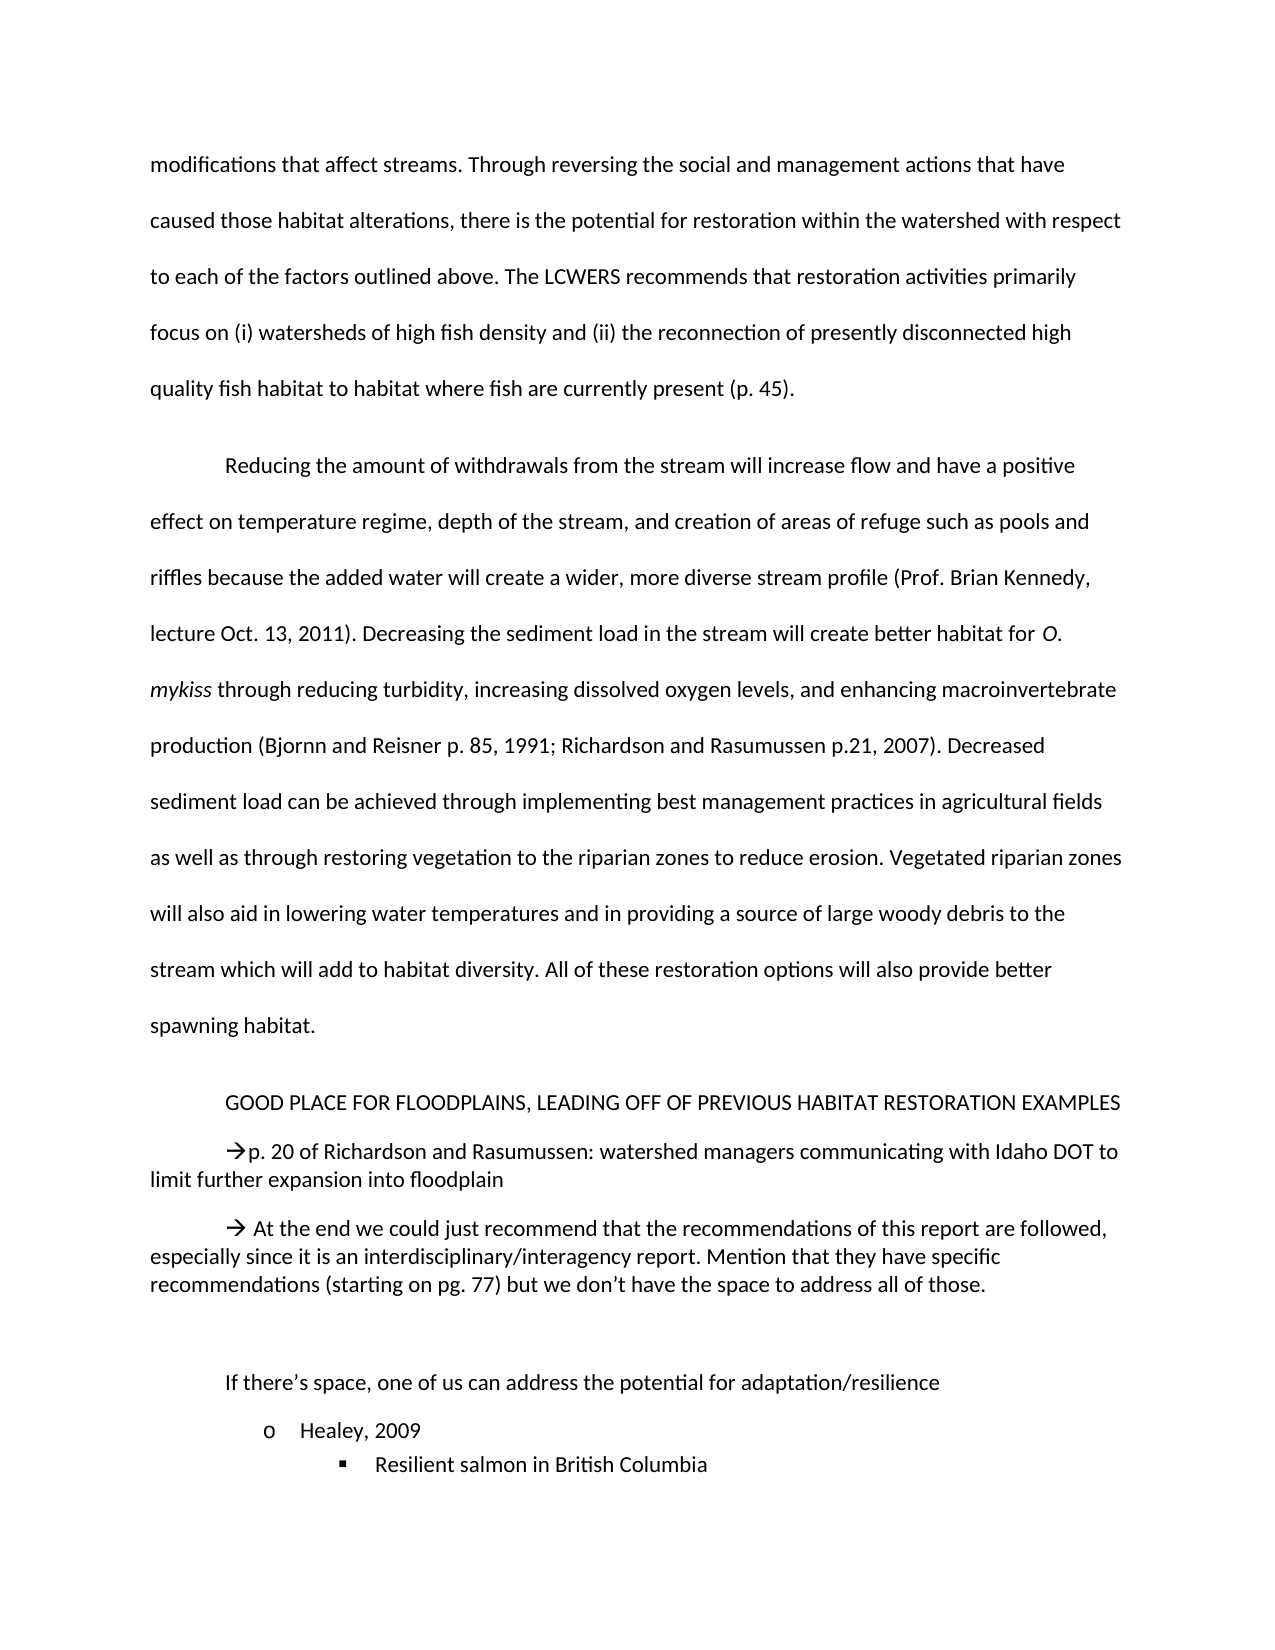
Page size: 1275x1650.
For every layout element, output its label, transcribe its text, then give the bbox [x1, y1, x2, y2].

text If there’s space, one of us can address the potential for adaptation/resilience [150, 1368, 1125, 1396]
text GOOD PLACE FOR FLOODPLAINS, LEADING OFF OF PREVIOUS HABITAT RESTORATION EXAMPLES [150, 1088, 1125, 1116]
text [150, 150, 1125, 402]
text Reducing the amount of withdrawals from the stream will increase flow and have a positive effect on temperature regime, depth of the stream, and creation of areas of refuge such as pools and riffles because the added water will create a wider, more diverse stream profile (Prof. Brian Kennedy, lecture Oct. 13, 2011). Decreasing the sediment load in the stream will create better habitat for O. mykiss through reducing turbidity, increasing dissolved oxygen levels, and enhancing macroinvertebrate production (Bjornn and Reisner p. 85, 1991; Richardson and Rasumussen p.21, 2007). Decreased sediment load can be achieved through implementing best management practices in agricultural fields as well as through restoring vegetation to the riparian zones to reduce erosion. Vegetated riparian zones will also aid in lowering water temperatures and in providing a source of large woody debris to the stream which will add to habitat diversity. All of these restoration options will also provide better spawning habitat. [150, 451, 1125, 1039]
text At the end we could just recommend that the recommendations of this report are followed, especially since it is an interdisciplinary/interagency report. Mention that they have specific recommendations (starting on pg. 77) but we don’t have the space to address all of those. [150, 1214, 1125, 1298]
list Resilient salmon in British Columbia [337, 1450, 1125, 1478]
list Healey, 2009 [262, 1417, 1125, 1446]
text p. 20 of Richardson and Rasumussen: watershed managers communicating with Idaho DOT to limit further expansion into floodplain [150, 1137, 1125, 1193]
